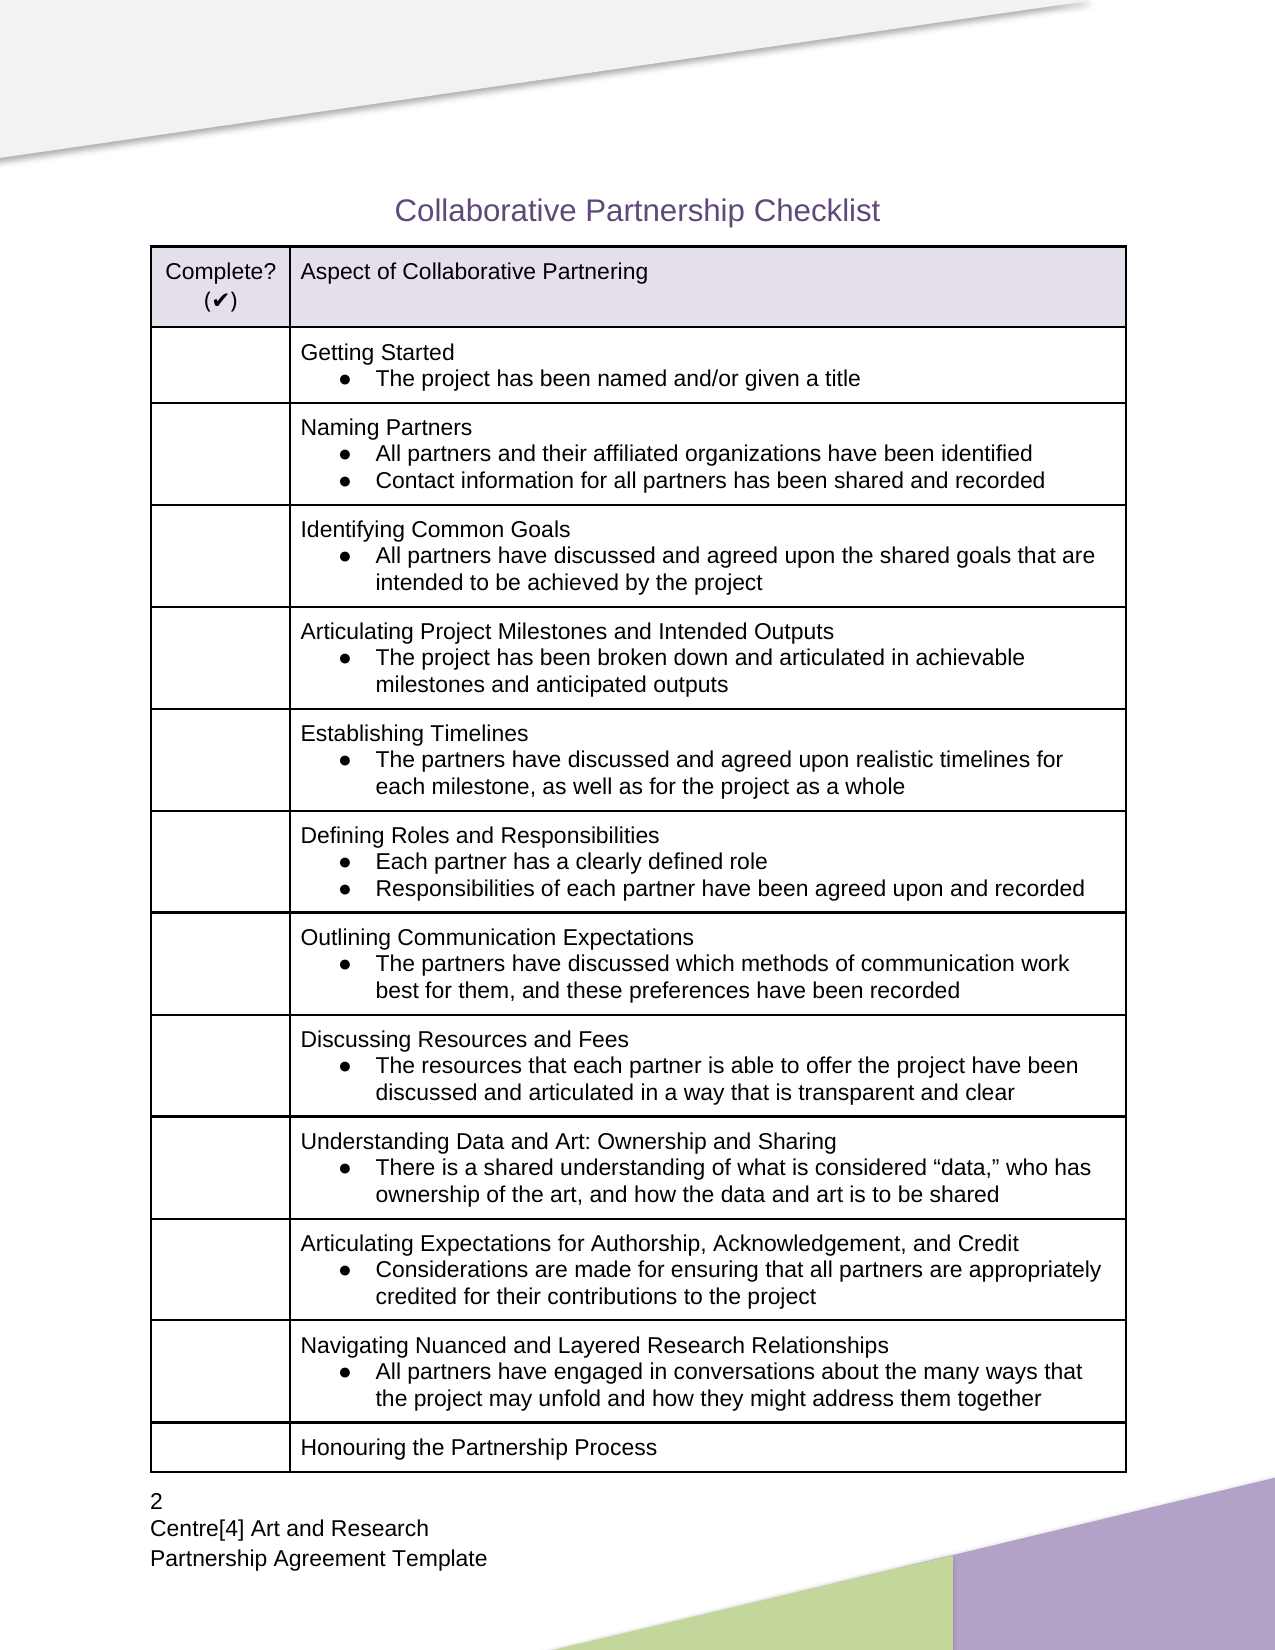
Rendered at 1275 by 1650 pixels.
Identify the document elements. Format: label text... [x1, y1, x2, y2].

table_cell [152, 1118, 289, 1217]
table_cell [152, 506, 289, 606]
table_cell Navigating Nuanced and Layered Research Relationships All partners have engaged in conversations about the many ways that the project may unfold and how they might address them together [291, 1321, 1125, 1421]
table_cell [152, 608, 289, 707]
table_cell [152, 1016, 289, 1115]
table_header Aspect of Collaborative Partnering [291, 248, 1125, 326]
table_cell Identifying Common Goals All partners have discussed and agreed upon the shared goals that are intended to be achieved by the project [291, 506, 1125, 606]
table_cell [152, 1424, 289, 1471]
table_cell [152, 812, 289, 911]
table_cell Defining Roles and Responsibilities Each partner has a clearly defined role Responsibilities of each partner have been agreed upon and recorded [291, 812, 1125, 911]
table_cell [152, 1220, 289, 1319]
table_cell Outlining Communication Expectations The partners have discussed which methods of communication work best for them, and these preferences have been recorded [291, 914, 1125, 1013]
table_cell [152, 328, 289, 402]
table_cell Naming Partners All partners and their affiliated organizations have been identified Contact information for all partners has been shared and recorded [291, 404, 1125, 503]
table_cell Getting Started The project has been named and/or given a title [291, 328, 1125, 402]
table_cell Establishing Timelines The partners have discussed and agreed upon realistic timelines for each milestone, as well as for the project as a whole [291, 710, 1125, 809]
table_cell Understanding Data and Art: Ownership and Sharing There is a shared understanding of what is considered “data,” who has ownership of the art, and how the data and art is to be shared [291, 1118, 1125, 1217]
table_cell Articulating Project Milestones and Intended Outputs The project has been broken down and articulated in achievable milestones and anticipated outputs [291, 608, 1125, 707]
table_cell [152, 404, 289, 503]
table_header Complete? (✔) [152, 248, 289, 326]
subtitle Collaborative Partnership Checklist [150, 192, 1125, 228]
table_cell Articulating Expectations for Authorship, Acknowledgement, and Credit Considerations are made for ensuring that all partners are appropriately credited for their contributions to the project [291, 1220, 1125, 1319]
table_cell [152, 1321, 289, 1421]
table_cell [152, 710, 289, 809]
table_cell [291, 1424, 1125, 1471]
table_cell [152, 914, 289, 1013]
table_cell Discussing Resources and Fees The resources that each partner is able to offer the project have been discussed and articulated in a way that is transparent and clear [291, 1016, 1125, 1115]
